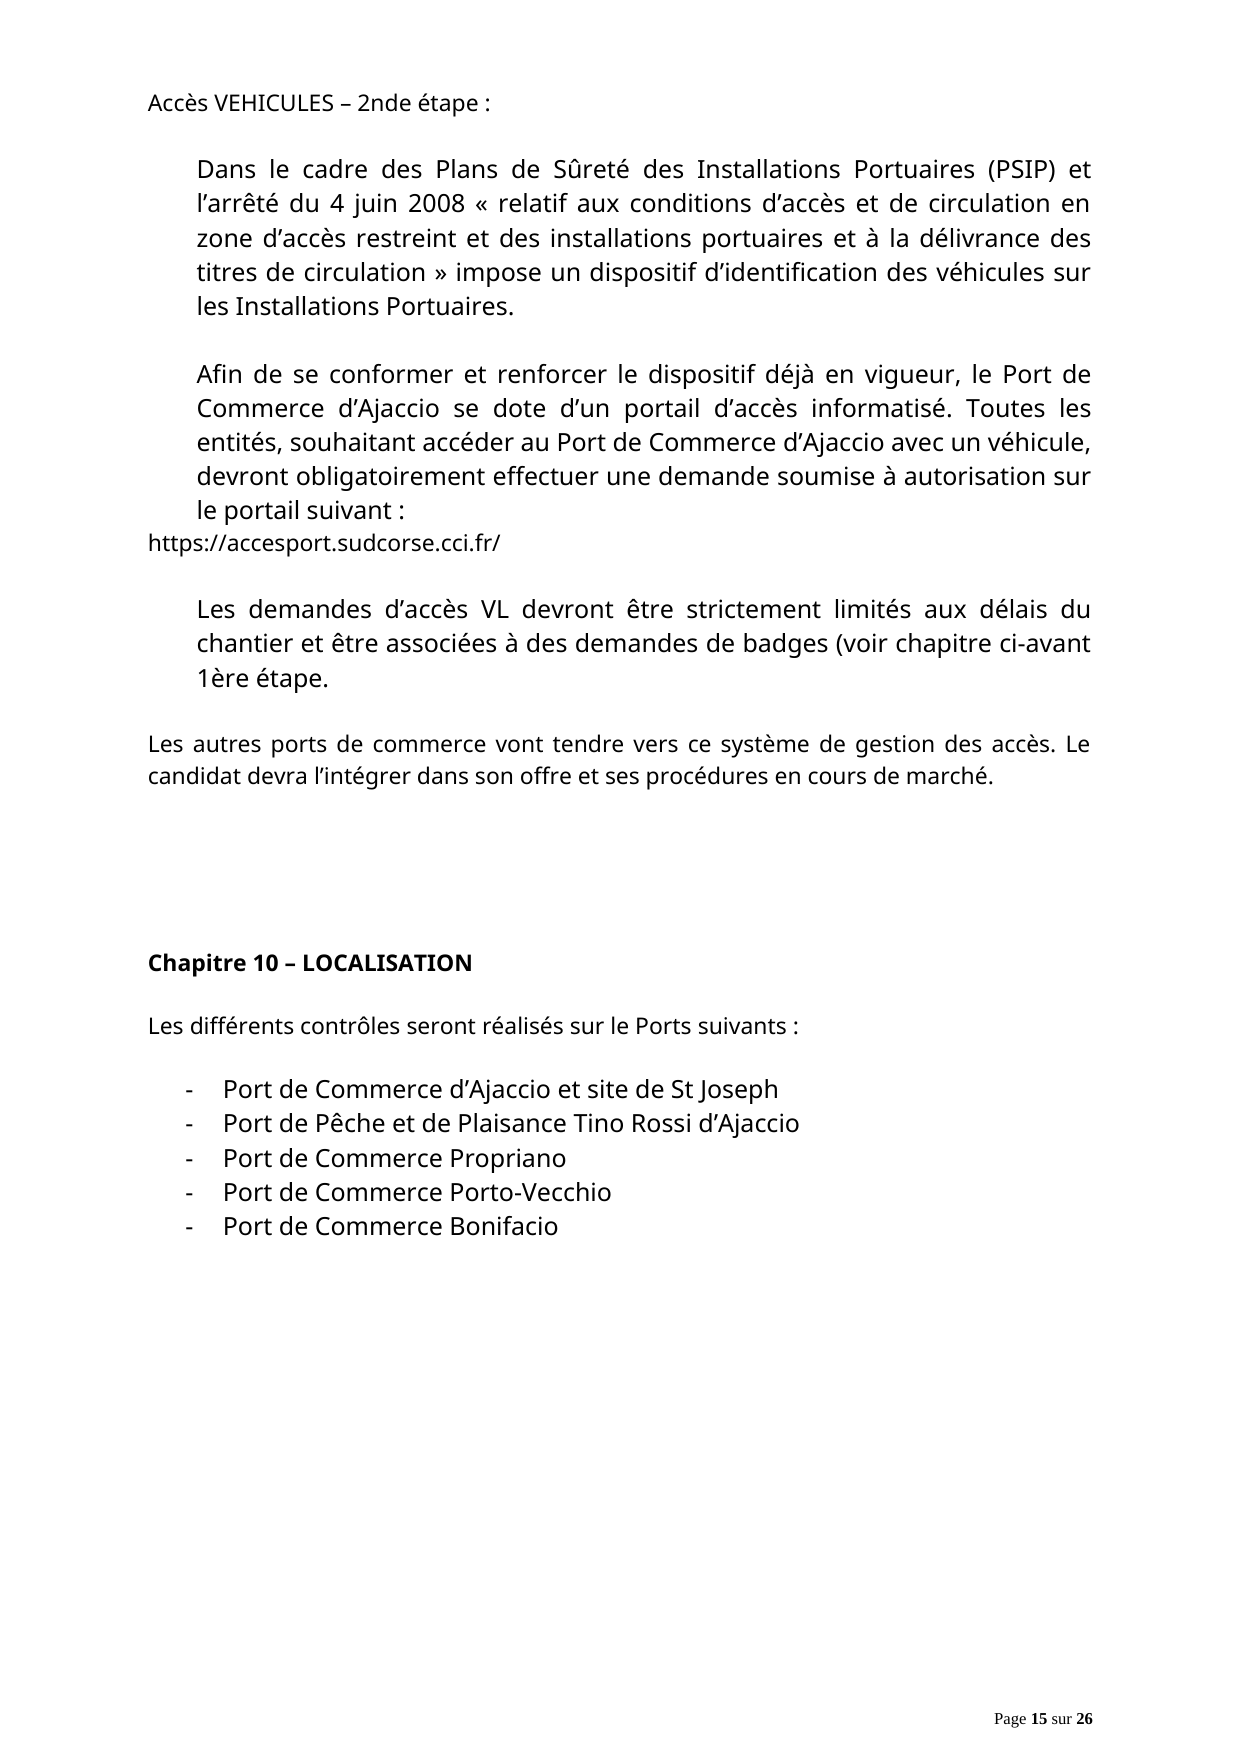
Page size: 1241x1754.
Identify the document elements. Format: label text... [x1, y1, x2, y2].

list Port de Commerce d’Ajaccio et site de St Joseph [185, 1072, 1092, 1106]
list Port de Commerce Bonifacio [185, 1208, 1092, 1242]
text Les différents contrôles seront réalisés sur le Ports suivants : [148, 1009, 1092, 1041]
list Les demandes d’accès VL devront être strictement limités aux délais du chantier et être associées à des demandes de badges (voir chapitre ci-avant 1ère étape. [196, 592, 1092, 694]
list Port de Pêche et de Plaisance Tino Rossi d’Ajaccio [185, 1106, 1092, 1140]
text Chapitre 10 – LOCALISATION [148, 947, 1092, 978]
list Dans le cadre des Plans de Sûreté des Installations Portuaires (PSIP) et l’arrêté du 4 juin 2008 « relatif aux conditions d’accès et de circulation en zone d’accès restreint et des installations portuaires et à la délivrance des titres de circulation » impose un dispositif d’identification des véhicules sur les Installations Portuaires. [196, 152, 1092, 322]
text Les autres ports de commerce vont tendre vers ce système de gestion des accès. Le candidat devra l’intégrer dans son offre et ses procédures en cours de marché. [148, 728, 1092, 791]
list Afin de se conformer et renforcer le dispositif déjà en vigueur, le Port de Commerce d’Ajaccio se dote d’un portail d’accès informatisé. Toutes les entités, souhaitant accéder au Port de Commerce d’Ajaccio avec un véhicule, devront obligatoirement effectuer une demande soumise à autorisation sur le portail suivant : [196, 356, 1092, 527]
text Accès VEHICULES – 2nde étape : [148, 87, 1092, 118]
list Port de Commerce Propriano [185, 1140, 1092, 1174]
text https://accesport.sudcorse.cci.fr/ [148, 527, 1092, 558]
list Port de Commerce Porto-Vecchio [185, 1174, 1092, 1208]
